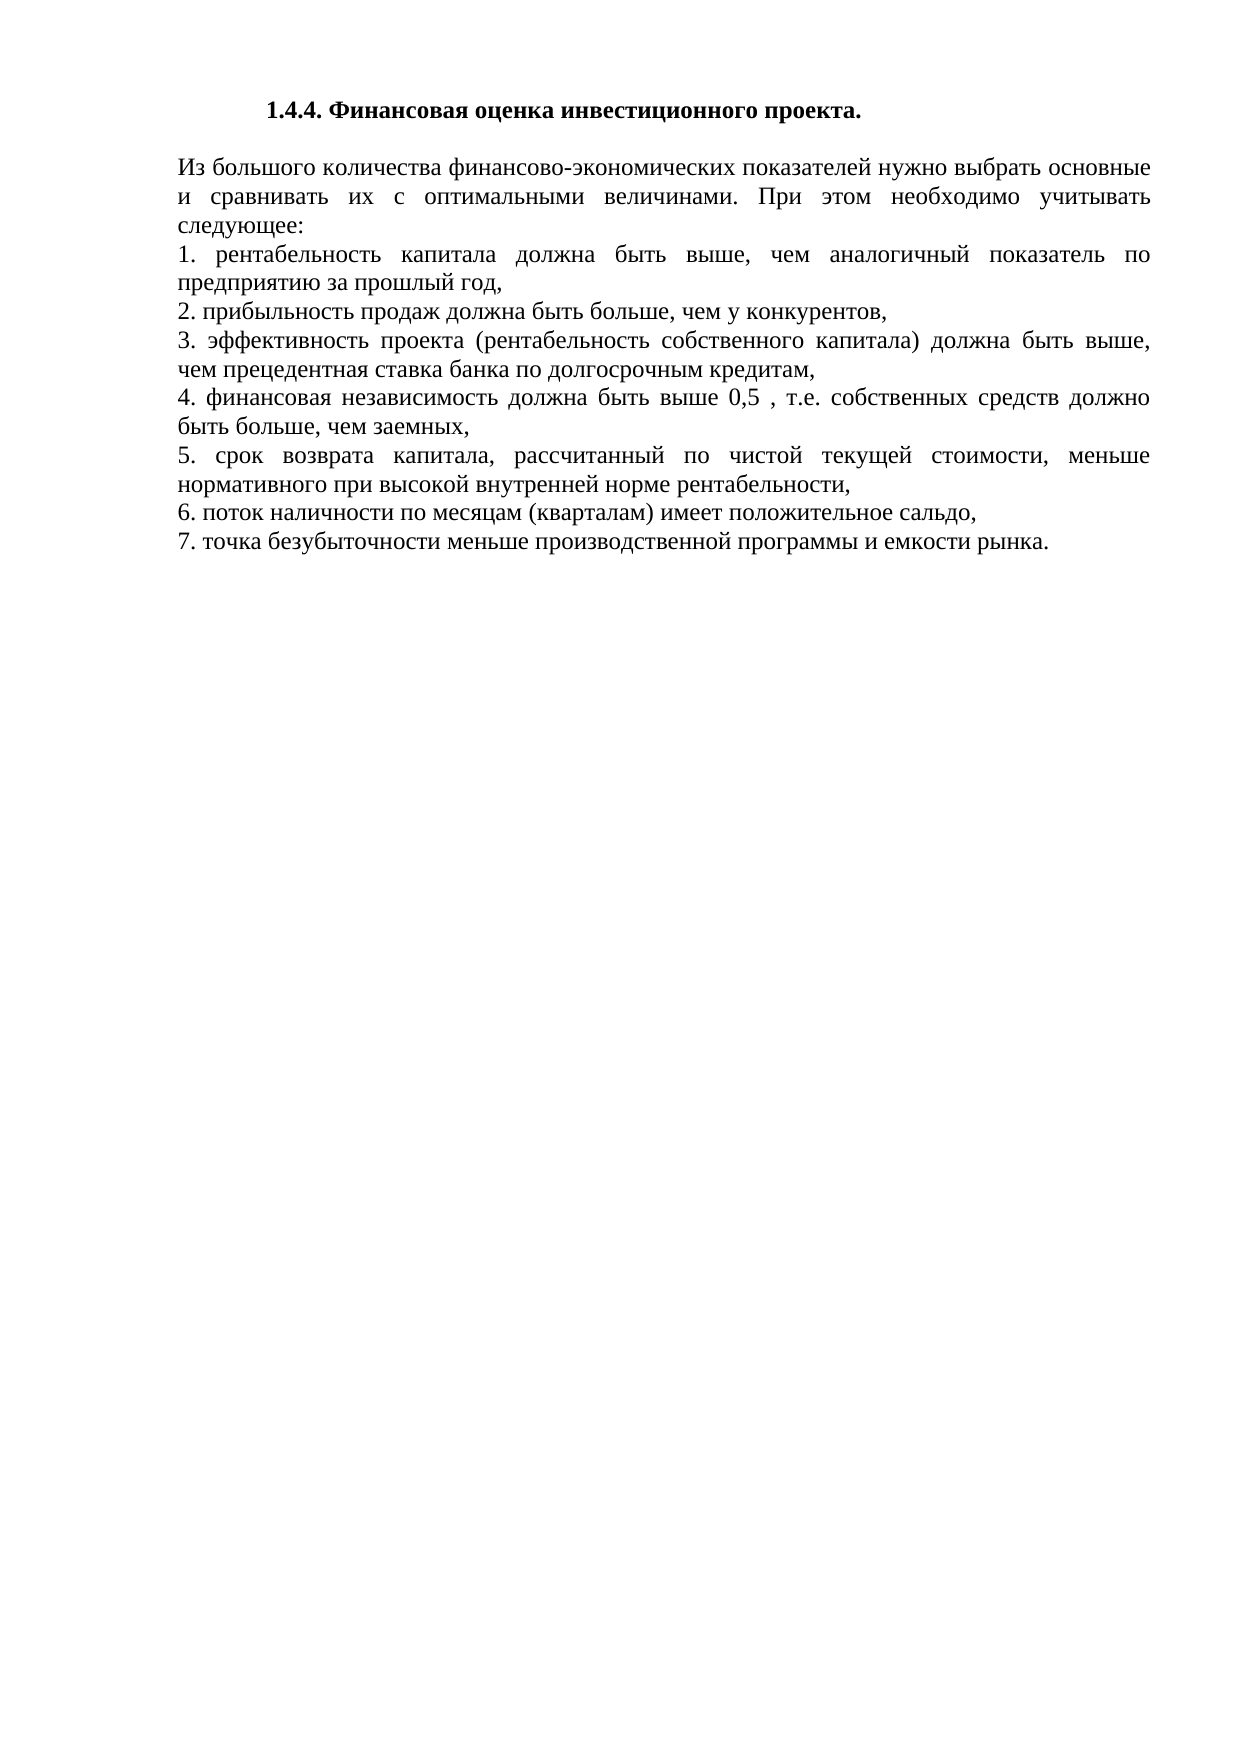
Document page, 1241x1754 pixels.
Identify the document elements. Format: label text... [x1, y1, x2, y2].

subtitle 2. прибыльность продаж должна быть больше, чем у конкурентов, [177, 296, 1152, 325]
subtitle Из большого количества финансово-экономических показателей нужно выбрать основные и сравнивать их с оптимальными величинами. При этом необходимо учитывать следующее: [177, 152, 1152, 239]
subtitle 7. точка безубыточности меньше производственной программы и емкости рынка. [177, 526, 1152, 555]
subtitle 4. финансовая независимость должна быть выше 0,5 , т.е. собственных средств должно быть больше, чем заемных, [177, 382, 1152, 440]
subtitle 1.4.4. Финансовая оценка инвестиционного проекта. [177, 95, 1152, 124]
subtitle 3. эффективность проекта (рентабельность собственного капитала) должна быть выше, чем прецедентная ставка банка по долгосрочным кредитам, [177, 325, 1152, 382]
subtitle 1. рентабельность капитала должна быть выше, чем аналогичный показатель по предприятию за прошлый год, [177, 239, 1152, 296]
subtitle 5. срок возврата капитала, рассчитанный по чистой текущей стоимости, меньше нормативного при высокой внутренней норме рентабельности, [177, 440, 1152, 497]
subtitle 6. поток наличности по месяцам (кварталам) имеет положительное сальдо, [177, 497, 1152, 526]
